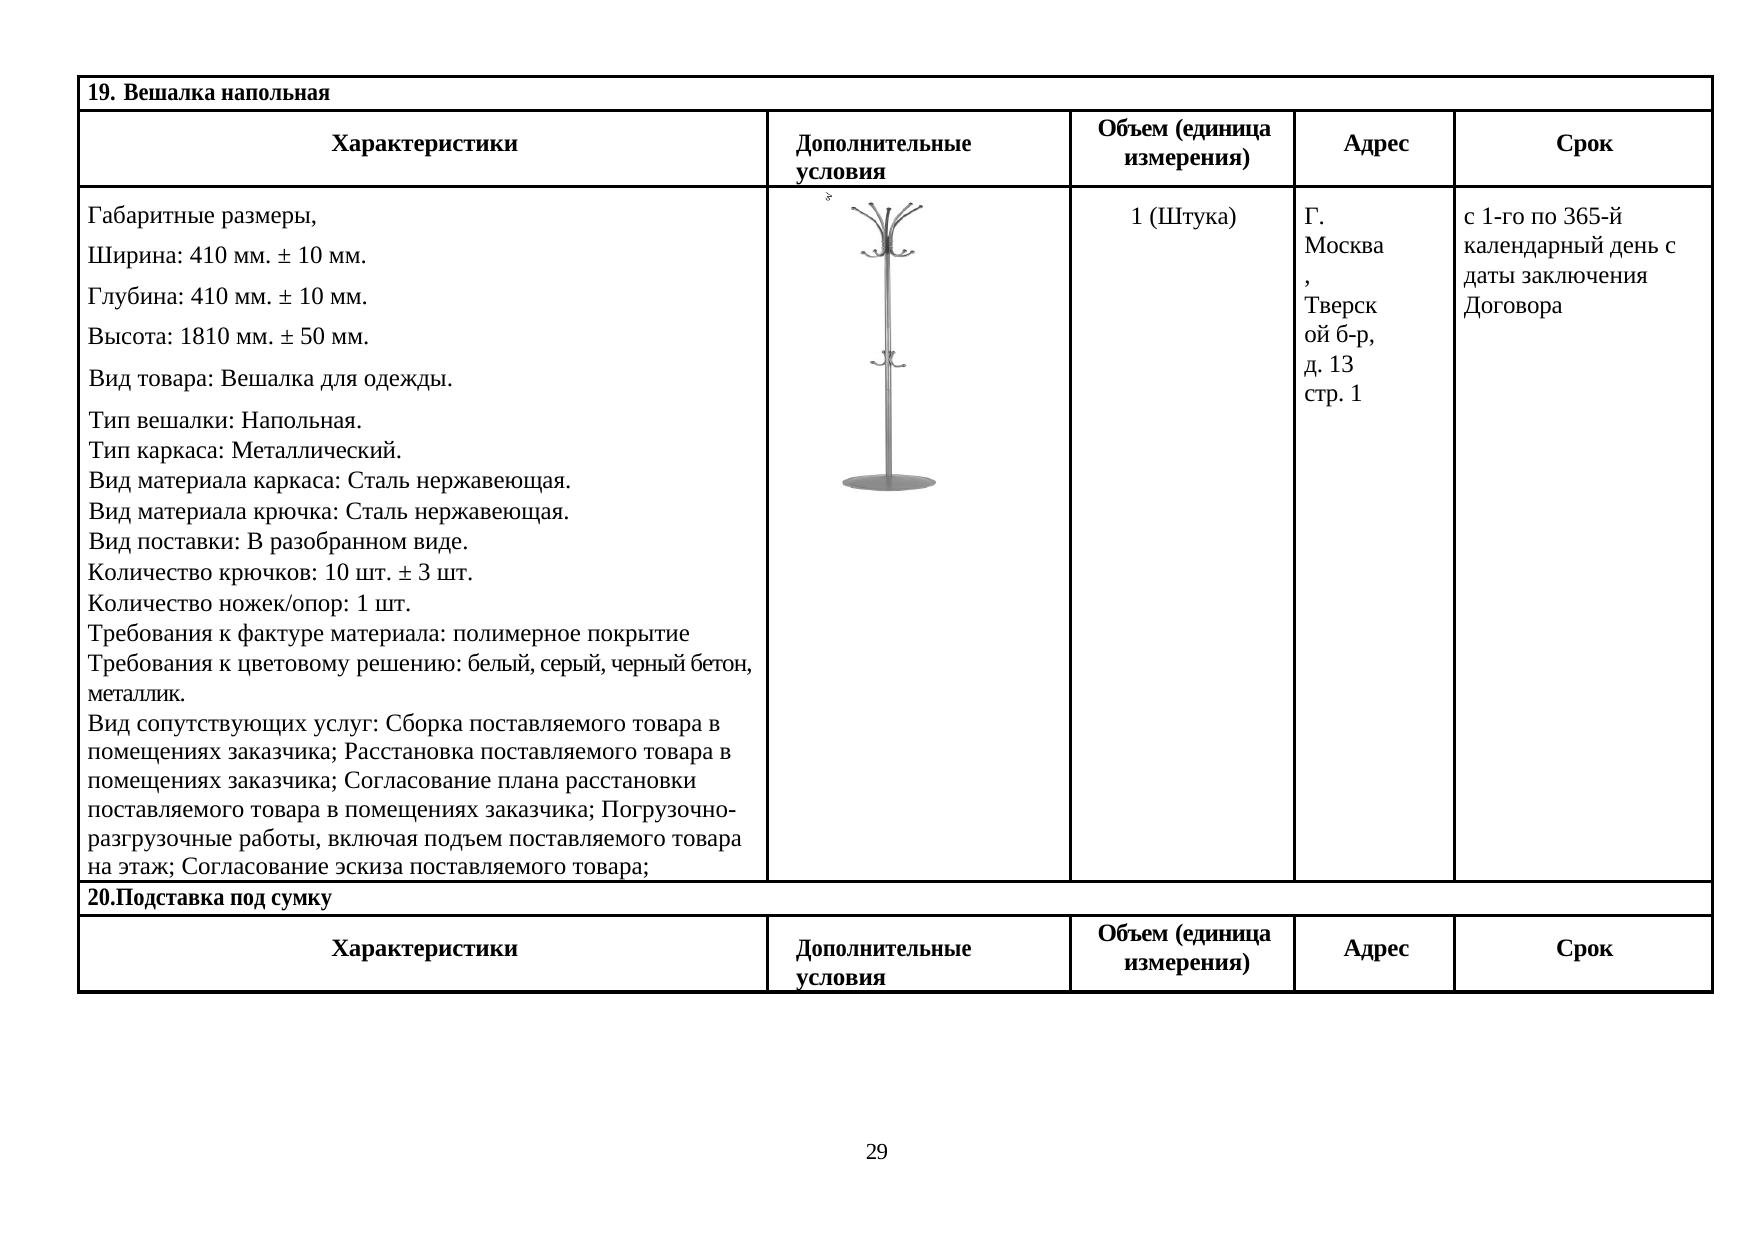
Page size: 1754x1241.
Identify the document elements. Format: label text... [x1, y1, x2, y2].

table_cell Объем (единица измерения) [1072, 917, 1293, 990]
table_cell Срок [1456, 112, 1711, 185]
table_cell Характеристики [80, 112, 766, 185]
table_cell [769, 188, 1069, 880]
table_cell 1 (Штука) [1072, 188, 1293, 880]
table_cell Адрес [1296, 917, 1453, 990]
table_cell 19. Вешалка напольная [80, 78, 1711, 109]
table_cell Габаритные размеры, Ширина: 410 мм. ± 10 мм. Глубина: 410 мм. ± 10 мм. Высота: 1810 мм. ± 50 мм. Вид товара: Вешалка для одежды. Тип вешалки: Напольная. Тип каркаса: Металлический. Вид материала каркаса: Сталь нержавеющая. Вид материала крючка: Сталь нержавеющая. Вид поставки: В разобранном виде. Количество крючков: 10 шт. ± 3 шт. Количество ножек/опор: 1 шт. Требования к фактуре материала: полимерное покрытие Требования к цветовому решению: белый, серый, черный бетон, металлик. Вид сопутствующих услуг: Сборка поставляемого товара в помещениях заказчика; Расстановка поставляемого товара в помещениях заказчика; Согласование плана расстановки поставляемого товара в помещениях заказчика; Погрузочно-разгрузочные работы, включая подъем поставляемого товара на этаж; Согласование эскиза поставляемого товара; [80, 188, 766, 880]
table_cell Срок [1456, 917, 1711, 990]
table_cell Объем (единица измерения) [1072, 112, 1293, 185]
table_cell 20.Подставка под сумку [80, 883, 1711, 914]
table_cell Дополнительные условия [769, 917, 1069, 990]
picture [825, 188, 944, 509]
table_cell Г. Москва, Тверской б-р, д. 13 стр. 1 [1296, 188, 1453, 880]
table_cell Характеристики [80, 917, 766, 990]
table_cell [1456, 188, 1711, 880]
table_cell Дополнительные условия [769, 112, 1069, 185]
table_cell Адрес [1296, 112, 1453, 185]
